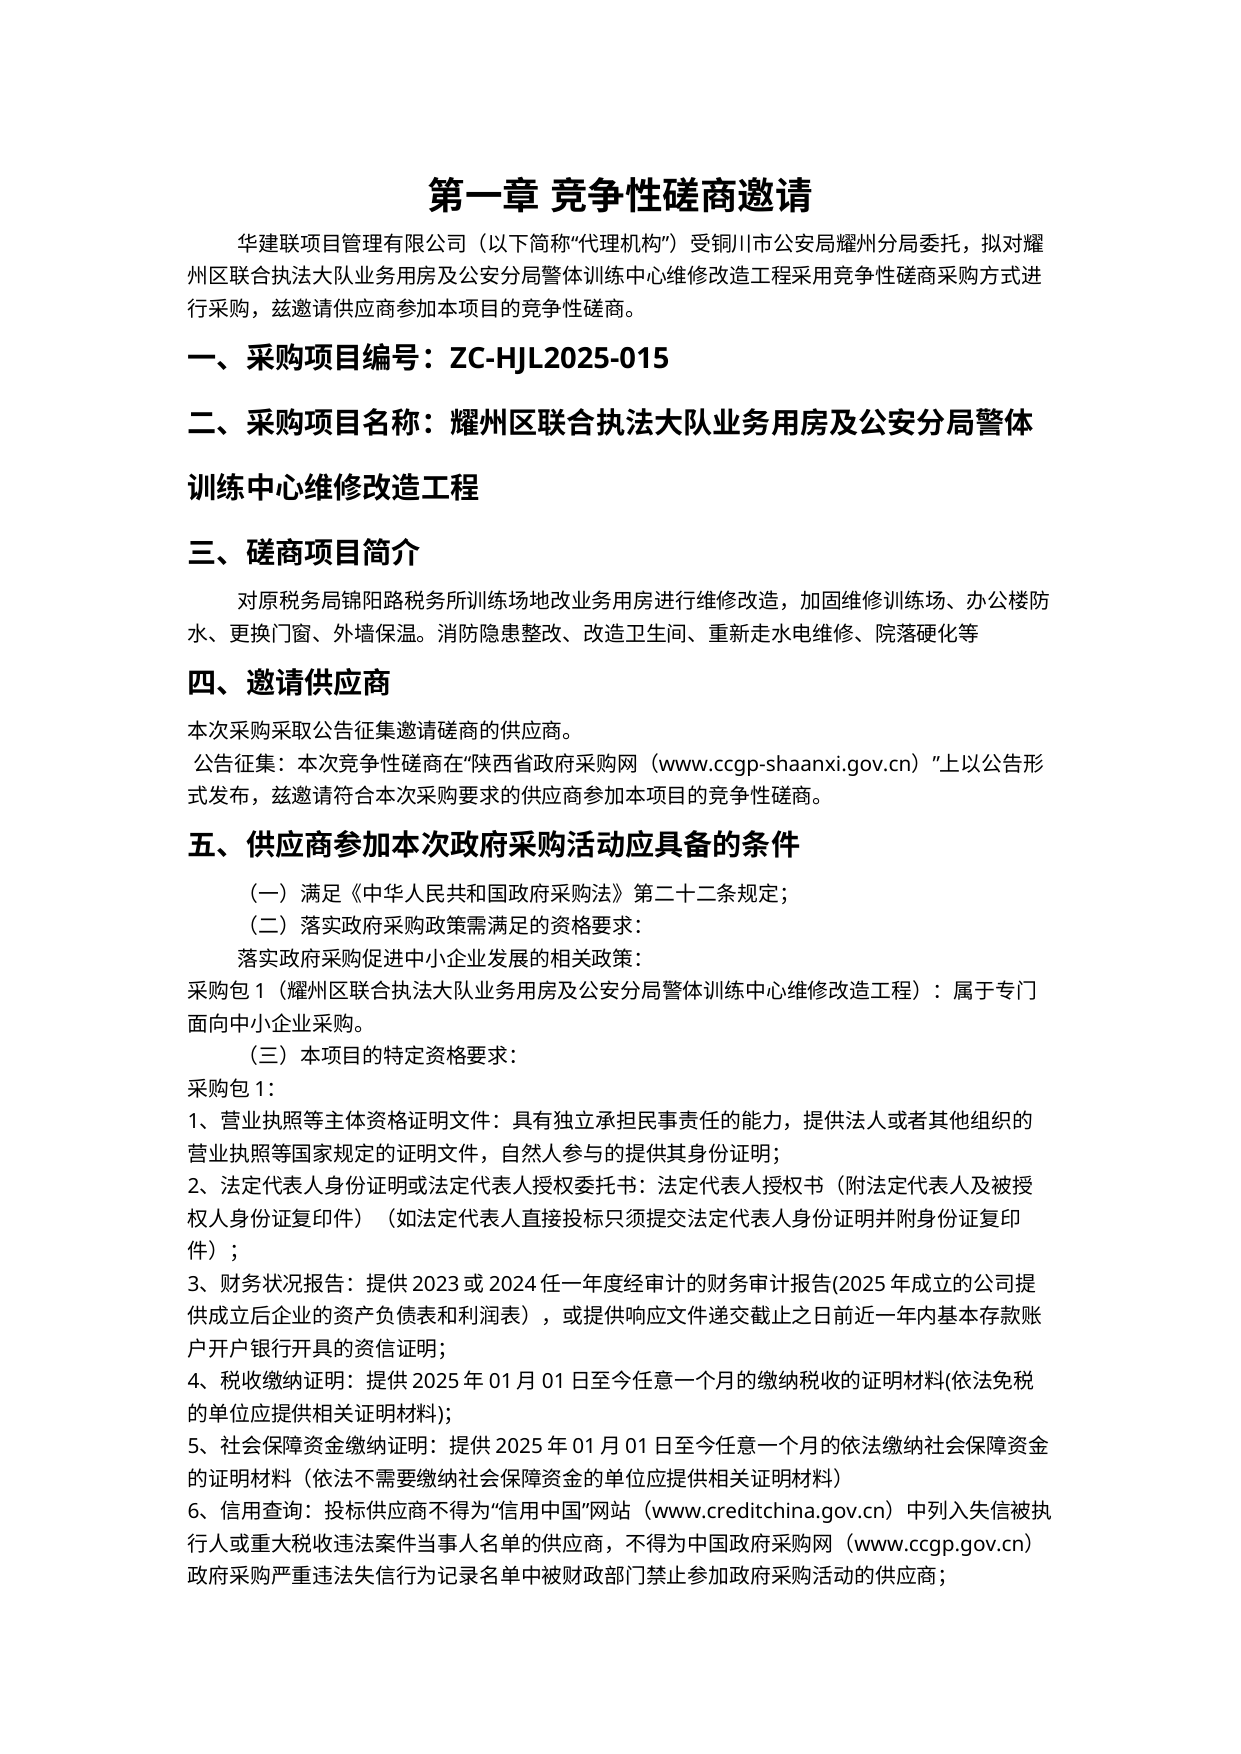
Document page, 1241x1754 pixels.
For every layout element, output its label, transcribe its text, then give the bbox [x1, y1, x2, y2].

text 2、法定代表人身份证明或法定代表人授权委托书：法定代表人授权书（附法定代表人及被授权人身份证复印件）（如法定代表人直接投标只须提交法定代表人身份证明并附身份证复印件）； [187, 1169, 1053, 1267]
text 本次采购采取公告征集邀请磋商的供应商。 [187, 714, 1053, 747]
text 二、采购项目名称：耀州区联合执法大队业务用房及公安分局警体训练中心维修改造工程 [187, 389, 1053, 519]
text 三、磋商项目简介 [187, 519, 1053, 584]
text 五、供应商参加本次政府采购活动应具备的条件 [187, 812, 1053, 877]
text （三）本项目的特定资格要求： [187, 1039, 1053, 1072]
text 采购包1： [187, 1072, 1053, 1104]
text 3、财务状况报告：提供2023或2024任一年度经审计的财务审计报告(2025年成立的公司提供成立后企业的资产负债表和利润表），或提供响应文件递交截止之日前近一年内基本存款账户开户银行开具的资信证明； [187, 1267, 1053, 1364]
text 6、信用查询：投标供应商不得为“信用中国”网站（www.creditchina.gov.cn）中列入失信被执行人或重大税收违法案件当事人名单的供应商，不得为中国政府采购网（www.ccgp.gov.cn）政府采购严重违法失信行为记录名单中被财政部门禁止参加政府采购活动的供应商； [187, 1494, 1053, 1592]
text 采购包1（耀州区联合执法大队业务用房及公安分局警体训练中心维修改造工程）：属于专门面向中小企业采购。 [187, 974, 1053, 1039]
text 华建联项目管理有限公司（以下简称“代理机构”）受铜川市公安局耀州分局委托，拟对耀州区联合执法大队业务用房及公安分局警体训练中心维修改造工程采用竞争性磋商采购方式进行采购，兹邀请供应商参加本项目的竞争性磋商。 [187, 227, 1053, 324]
text 1、营业执照等主体资格证明文件：具有独立承担民事责任的能力，提供法人或者其他组织的营业执照等国家规定的证明文件，自然人参与的提供其身份证明； [187, 1104, 1053, 1169]
text （一）满足《中华人民共和国政府采购法》第二十二条规定； [187, 877, 1053, 909]
text 一、采购项目编号：ZC-HJL2025-015 [187, 324, 1053, 389]
text 4、税收缴纳证明：提供2025年01月01日至今任意一个月的缴纳税收的证明材料(依法免税的单位应提供相关证明材料)； [187, 1364, 1053, 1429]
text （二）落实政府采购政策需满足的资格要求： [187, 909, 1053, 942]
text 四、邀请供应商 [187, 649, 1053, 714]
text 5、社会保障资金缴纳证明：提供2025年01月01日至今任意一个月的依法缴纳社会保障资金的证明材料（依法不需要缴纳社会保障资金的单位应提供相关证明材料） [187, 1429, 1053, 1494]
text 第一章 竞争性磋商邀请 [187, 162, 1053, 227]
text 公告征集：本次竞争性磋商在“陕西省政府采购网（www.ccgp-shaanxi.gov.cn）”上以公告形式发布，兹邀请符合本次采购要求的供应商参加本项目的竞争性磋商。 [187, 747, 1053, 812]
text 对原税务局锦阳路税务所训练场地改业务用房进行维修改造，加固维修训练场、办公楼防水、更换门窗、外墙保温。消防隐患整改、改造卫生间、重新走水电维修、院落硬化等 [187, 584, 1053, 649]
text 落实政府采购促进中小企业发展的相关政策： [187, 942, 1053, 974]
